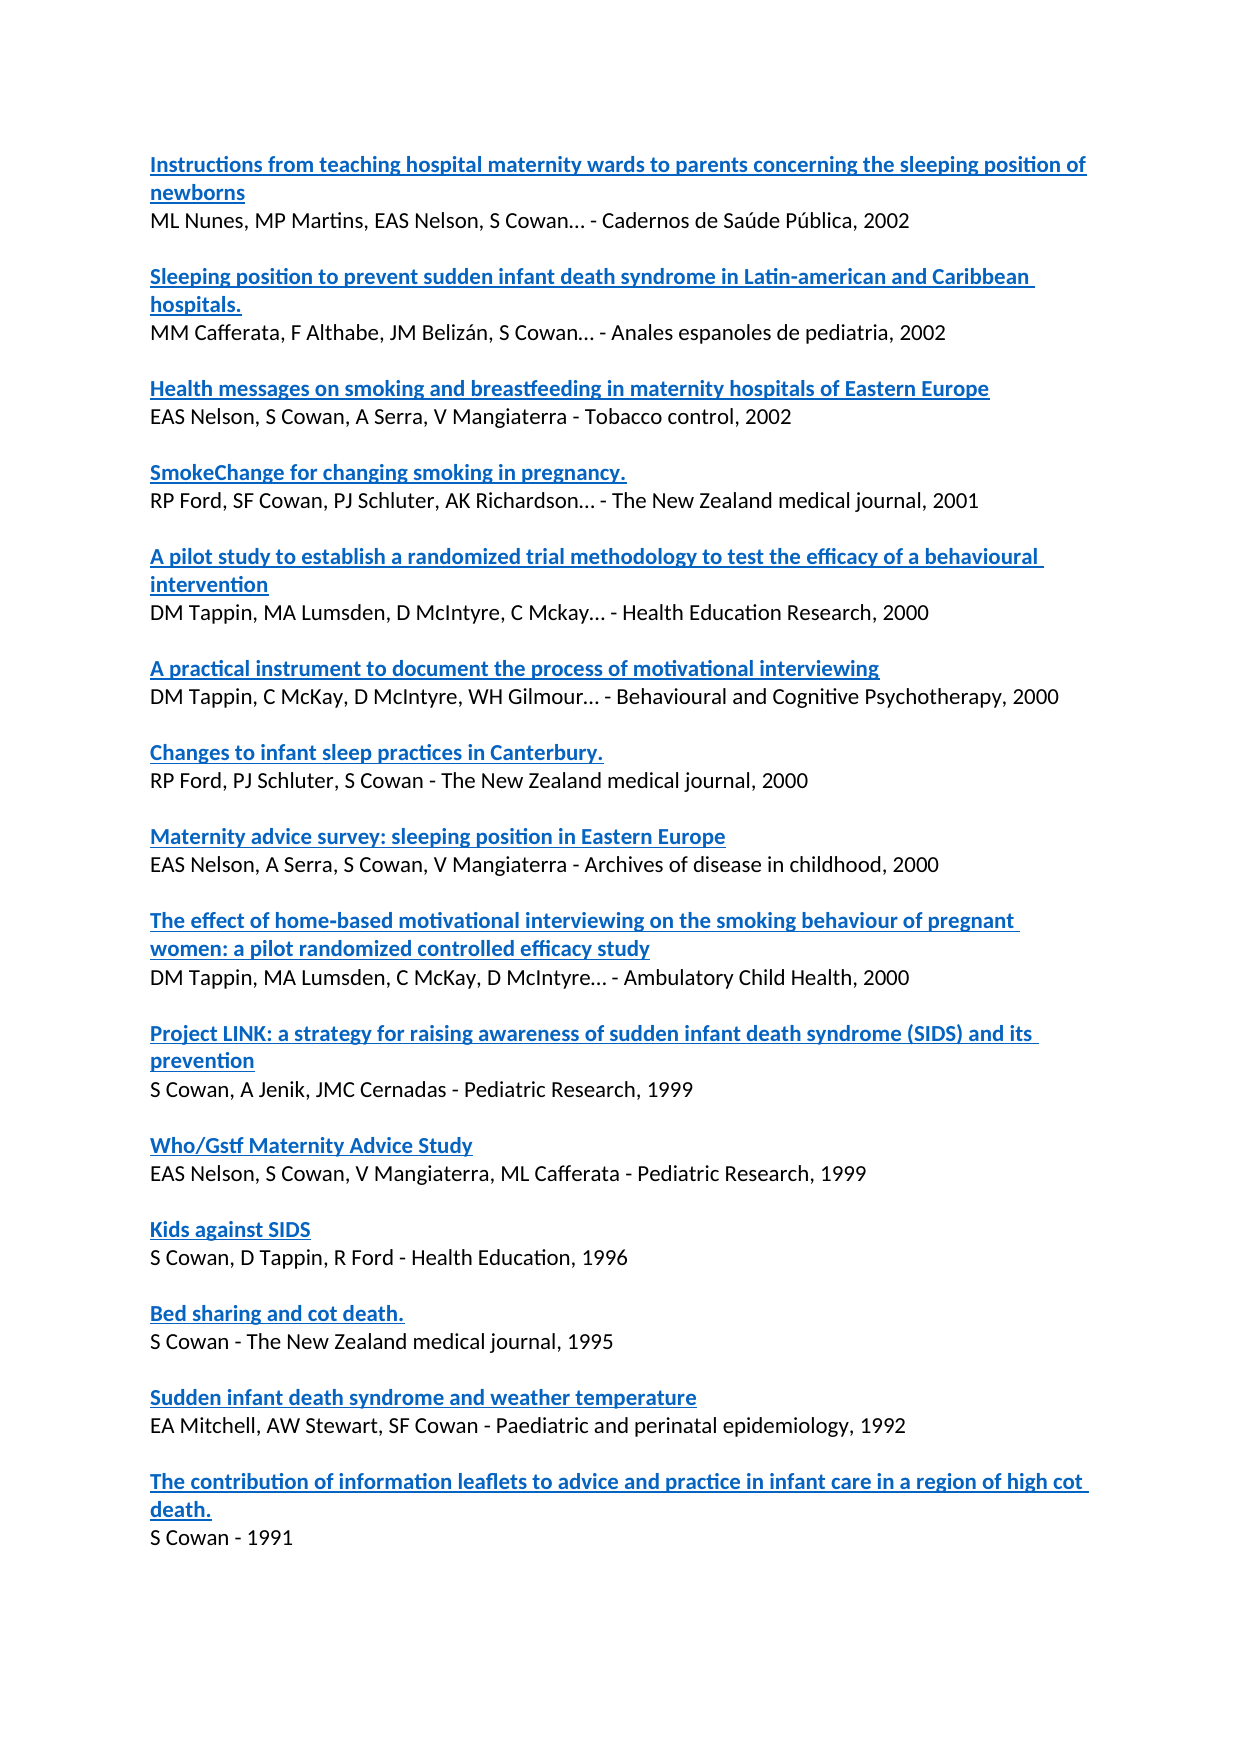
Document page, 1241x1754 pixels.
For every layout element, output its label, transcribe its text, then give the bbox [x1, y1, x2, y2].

text S Cowan, A Jenik, JMC Cernadas - Pediatric Research, 1999 [150, 1075, 1090, 1103]
text Bed sharing and cot death. [150, 1299, 1090, 1327]
text Sudden infant death syndrome and weather temperature [150, 1383, 1090, 1411]
text Changes to infant sleep practices in Canterbury. [150, 738, 1090, 766]
text A practical instrument to document the process of motivational interviewing [150, 654, 1090, 682]
text DM Tappin, MA Lumsden, C McKay, D McIntyre… - Ambulatory Child Health, 2000 [150, 963, 1090, 991]
text ML Nunes, MP Martins, EAS Nelson, S Cowan… - Cadernos de Saúde Pública, 2002 [150, 206, 1090, 234]
text The effect of home‐based motivational interviewing on the smoking behaviour of pregnant women: a pilot randomized controlled efficacy study [150, 907, 1090, 963]
text Kids against SIDS [150, 1215, 1090, 1243]
text Project LINK: a strategy for raising awareness of sudden infant death syndrome (SIDS) and its prevention [150, 1019, 1090, 1075]
text S Cowan - 1991 [150, 1523, 1090, 1551]
text RP Ford, PJ Schluter, S Cowan - The New Zealand medical journal, 2000 [150, 766, 1090, 794]
text A pilot study to establish a randomized trial methodology to test the efficacy of a behavioural intervention [150, 542, 1090, 598]
text EAS Nelson, A Serra, S Cowan, V Mangiaterra - Archives of disease in childhood, 2000 [150, 851, 1090, 878]
text Instructions from teaching hospital maternity wards to parents concerning the sleeping position of newborns [150, 150, 1090, 206]
text Sleeping position to prevent sudden infant death syndrome in Latin-american and Caribbean hospitals. [150, 262, 1090, 318]
text MM Cafferata, F Althabe, JM Belizán, S Cowan… - Anales espanoles de pediatria, 2002 [150, 318, 1090, 346]
text DM Tappin, MA Lumsden, D McIntyre, C Mckay… - Health Education Research, 2000 [150, 598, 1090, 626]
text RP Ford, SF Cowan, PJ Schluter, AK Richardson… - The New Zealand medical journal, 2001 [150, 486, 1090, 514]
text SmokeChange for changing smoking in pregnancy. [150, 458, 1090, 486]
text EA Mitchell, AW Stewart, SF Cowan - Paediatric and perinatal epidemiology, 1992 [150, 1411, 1090, 1439]
text Who/Gstf Maternity Advice Study [150, 1131, 1090, 1159]
text DM Tappin, C McKay, D McIntyre, WH Gilmour… - Behavioural and Cognitive Psychotherapy, 2000 [150, 682, 1090, 710]
text S Cowan, D Tappin, R Ford - Health Education, 1996 [150, 1243, 1090, 1271]
text The contribution of information leaflets to advice and practice in infant care in a region of high cot death. [150, 1467, 1090, 1523]
text S Cowan - The New Zealand medical journal, 1995 [150, 1327, 1090, 1355]
text EAS Nelson, S Cowan, V Mangiaterra, ML Cafferata - Pediatric Research, 1999 [150, 1159, 1090, 1187]
text Health messages on smoking and breastfeeding in maternity hospitals of Eastern Europe [150, 374, 1090, 402]
text Maternity advice survey: sleeping position in Eastern Europe [150, 822, 1090, 851]
text EAS Nelson, S Cowan, A Serra, V Mangiaterra - Tobacco control, 2002 [150, 402, 1090, 430]
